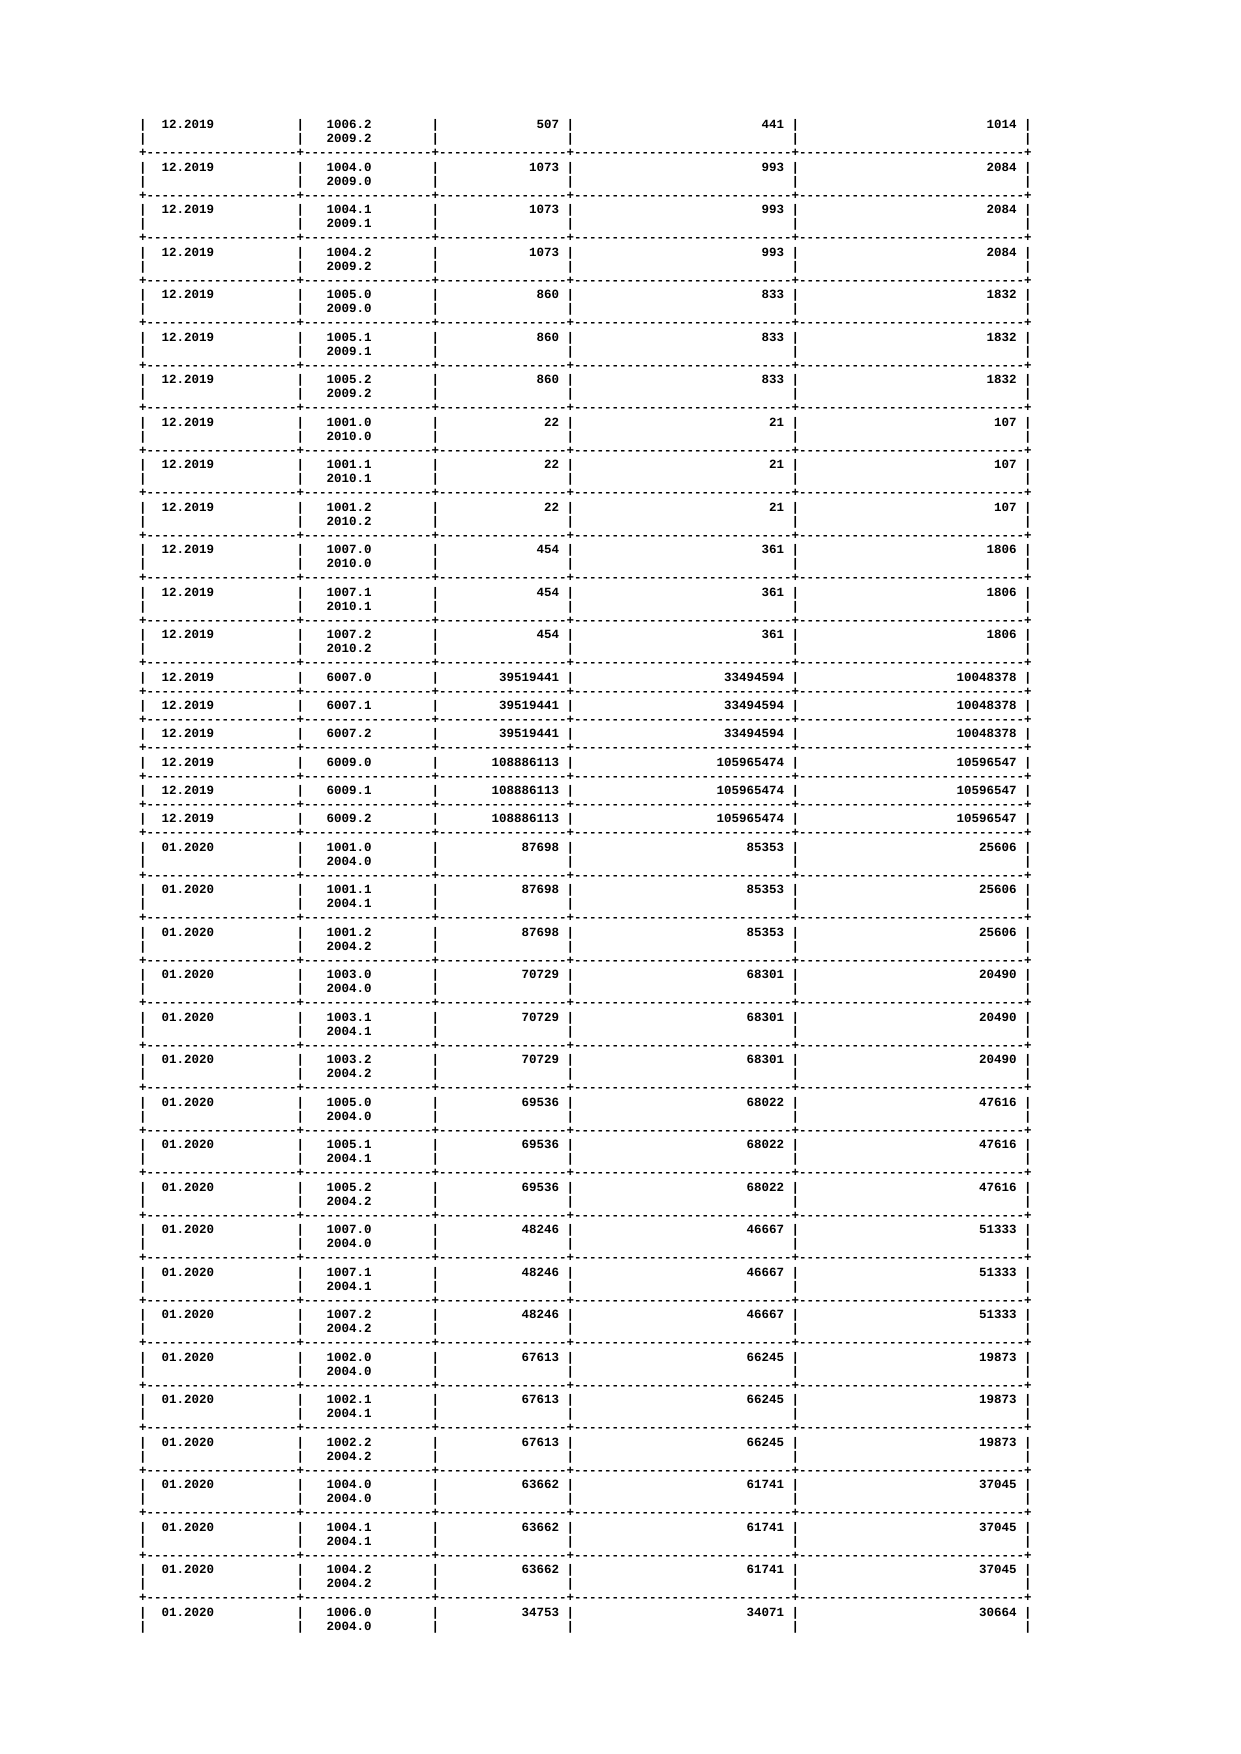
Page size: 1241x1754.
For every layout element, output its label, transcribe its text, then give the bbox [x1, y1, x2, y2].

text | 12.2019 | 1004.1 | 1073 | 993 | 2084 | [139, 203, 1101, 217]
text +--------------------+-----------------+-----------------+-----------------------------+------------------------------+ [139, 954, 1101, 968]
text | 12.2019 | 6009.1 | 108886113 | 105965474 | 10596547 | [139, 784, 1101, 798]
text | | 2004.1 | | | | [139, 1407, 1101, 1421]
text | 01.2020 | 1003.1 | 70729 | 68301 | 20490 | [139, 1011, 1101, 1025]
text +--------------------+-----------------+-----------------+-----------------------------+------------------------------+ [139, 1209, 1101, 1223]
text | 12.2019 | 6007.0 | 39519441 | 33494594 | 10048378 | [139, 671, 1101, 685]
text | | 2010.2 | | | | [139, 642, 1101, 656]
text | 12.2019 | 6009.0 | 108886113 | 105965474 | 10596547 | [139, 756, 1101, 770]
text +--------------------+-----------------+-----------------+-----------------------------+------------------------------+ [139, 1336, 1101, 1351]
text | | 2004.2 | | | | [139, 940, 1101, 954]
text | | 2009.2 | | | | [139, 260, 1101, 274]
text | | 2004.0 | | | | [139, 1110, 1101, 1124]
text | 01.2020 | 1001.0 | 87698 | 85353 | 25606 | [139, 841, 1101, 855]
text +--------------------+-----------------+-----------------+-----------------------------+------------------------------+ [139, 1081, 1101, 1096]
text +--------------------+-----------------+-----------------+-----------------------------+------------------------------+ [139, 996, 1101, 1011]
text | 12.2019 | 1001.2 | 22 | 21 | 107 | [139, 501, 1101, 515]
text | 12.2019 | 6007.2 | 39519441 | 33494594 | 10048378 | [139, 727, 1101, 741]
text | 01.2020 | 1002.1 | 67613 | 66245 | 19873 | [139, 1393, 1101, 1407]
text | | 2010.0 | | | | [139, 557, 1101, 571]
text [139, 146, 1101, 161]
text +--------------------+-----------------+-----------------+-----------------------------+------------------------------+ [139, 614, 1101, 628]
text | | 2004.2 | | | | [139, 1195, 1101, 1209]
text +--------------------+-----------------+-----------------+-----------------------------+------------------------------+ [139, 571, 1101, 586]
text | | 2010.2 | | | | [139, 515, 1101, 529]
text | 01.2020 | 1005.2 | 69536 | 68022 | 47616 | [139, 1181, 1101, 1195]
text +--------------------+-----------------+-----------------+-----------------------------+------------------------------+ [139, 1294, 1101, 1308]
text +--------------------+-----------------+-----------------+-----------------------------+------------------------------+ [139, 741, 1101, 756]
text | 01.2020 | 1001.1 | 87698 | 85353 | 25606 | [139, 883, 1101, 897]
text | | 2004.2 | | | | [139, 1577, 1101, 1591]
text +--------------------+-----------------+-----------------+-----------------------------+------------------------------+ [139, 798, 1101, 812]
text +--------------------+-----------------+-----------------+-----------------------------+------------------------------+ [139, 1251, 1101, 1266]
text | 12.2019 | 1007.1 | 454 | 361 | 1806 | [139, 586, 1101, 600]
text | | 2010.1 | | | | [139, 472, 1101, 486]
text +--------------------+-----------------+-----------------+-----------------------------+------------------------------+ [139, 1379, 1101, 1393]
text | 12.2019 | 1001.0 | 22 | 21 | 107 | [139, 416, 1101, 430]
text | 01.2020 | 1005.1 | 69536 | 68022 | 47616 | [139, 1138, 1101, 1152]
text +--------------------+-----------------+-----------------+-----------------------------+------------------------------+ [139, 869, 1101, 883]
text | 01.2020 | 1007.2 | 48246 | 46667 | 51333 | [139, 1308, 1101, 1322]
text +--------------------+-----------------+-----------------+-----------------------------+------------------------------+ [139, 359, 1101, 373]
text +--------------------+-----------------+-----------------+-----------------------------+------------------------------+ [139, 274, 1101, 288]
text | 01.2020 | 1007.0 | 48246 | 46667 | 51333 | [139, 1223, 1101, 1237]
text | | 2004.1 | | | | [139, 1025, 1101, 1039]
text +--------------------+-----------------+-----------------+-----------------------------+------------------------------+ [139, 1549, 1101, 1563]
text | 01.2020 | 1003.2 | 70729 | 68301 | 20490 | [139, 1053, 1101, 1067]
text +--------------------+-----------------+-----------------+-----------------------------+------------------------------+ [139, 1421, 1101, 1436]
text | | 2009.2 | | | | [139, 387, 1101, 401]
text | | 2009.1 | | | | [139, 345, 1101, 359]
text | | 2009.0 | | | | [139, 302, 1101, 316]
text | 12.2019 | 1005.1 | 860 | 833 | 1832 | [139, 331, 1101, 345]
text +--------------------+-----------------+-----------------+-----------------------------+------------------------------+ [139, 1506, 1101, 1521]
text | | 2004.2 | | | | [139, 1450, 1101, 1464]
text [139, 1591, 1101, 1606]
text +--------------------+-----------------+-----------------+-----------------------------+------------------------------+ [139, 401, 1101, 416]
text | 12.2019 | 1005.2 | 860 | 833 | 1832 | [139, 373, 1101, 387]
text +--------------------+-----------------+-----------------+-----------------------------+------------------------------+ [139, 656, 1101, 671]
text +--------------------+-----------------+-----------------+-----------------------------+------------------------------+ [139, 231, 1101, 246]
text | 12.2019 | 6007.1 | 39519441 | 33494594 | 10048378 | [139, 699, 1101, 713]
text +--------------------+-----------------+-----------------+-----------------------------+------------------------------+ [139, 1124, 1101, 1138]
text | 12.2019 | 1001.1 | 22 | 21 | 107 | [139, 458, 1101, 472]
text | | 2009.1 | | | | [139, 217, 1101, 231]
text +--------------------+-----------------+-----------------+-----------------------------+------------------------------+ [139, 713, 1101, 727]
text +--------------------+-----------------+-----------------+-----------------------------+------------------------------+ [139, 911, 1101, 926]
text +--------------------+-----------------+-----------------+-----------------------------+------------------------------+ [139, 826, 1101, 841]
text | 12.2019 | 1007.0 | 454 | 361 | 1806 | [139, 543, 1101, 557]
text | | 2004.0 | | | | [139, 1365, 1101, 1379]
text +--------------------+-----------------+-----------------+-----------------------------+------------------------------+ [139, 189, 1101, 203]
text +--------------------+-----------------+-----------------+-----------------------------+------------------------------+ [139, 444, 1101, 458]
text | | 2004.0 | | | | [139, 1492, 1101, 1506]
text | | 2004.0 | | | | [139, 855, 1101, 869]
text | | 2009.0 | | | | [139, 175, 1101, 189]
text +--------------------+-----------------+-----------------+-----------------------------+------------------------------+ [139, 685, 1101, 699]
text | 01.2020 | 1004.1 | 63662 | 61741 | 37045 | [139, 1521, 1101, 1535]
text | | 2009.2 | | | | [139, 132, 1101, 146]
text | | 2004.1 | | | | [139, 1152, 1101, 1166]
text | 01.2020 | 1007.1 | 48246 | 46667 | 51333 | [139, 1266, 1101, 1280]
text | 01.2020 | 1003.0 | 70729 | 68301 | 20490 | [139, 968, 1101, 982]
text | | 2004.1 | | | | [139, 1280, 1101, 1294]
text | 12.2019 | 1006.2 | 507 | 441 | 1014 | [139, 118, 1101, 132]
text | | 2010.1 | | | | [139, 600, 1101, 614]
text +--------------------+-----------------+-----------------+-----------------------------+------------------------------+ [139, 486, 1101, 501]
text | | 2004.2 | | | | [139, 1322, 1101, 1336]
text | | 2010.0 | | | | [139, 430, 1101, 444]
text | 01.2020 | 1002.0 | 67613 | 66245 | 19873 | [139, 1351, 1101, 1365]
text | 12.2019 | 1004.0 | 1073 | 993 | 2084 | [139, 161, 1101, 175]
text +--------------------+-----------------+-----------------+-----------------------------+------------------------------+ [139, 1039, 1101, 1053]
text | | 2004.0 | | | | [139, 1620, 1101, 1634]
text +--------------------+-----------------+-----------------+-----------------------------+------------------------------+ [139, 1166, 1101, 1181]
text | 12.2019 | 1004.2 | 1073 | 993 | 2084 | [139, 246, 1101, 260]
text | 01.2020 | 1005.0 | 69536 | 68022 | 47616 | [139, 1096, 1101, 1110]
text | 01.2020 | 1004.2 | 63662 | 61741 | 37045 | [139, 1563, 1101, 1577]
text | | 2004.2 | | | | [139, 1067, 1101, 1081]
text | 12.2019 | 6009.2 | 108886113 | 105965474 | 10596547 | [139, 812, 1101, 826]
text | 01.2020 | 1004.0 | 63662 | 61741 | 37045 | [139, 1478, 1101, 1492]
text +--------------------+-----------------+-----------------+-----------------------------+------------------------------+ [139, 1464, 1101, 1478]
text | 01.2020 | 1006.0 | 34753 | 34071 | 30664 | [139, 1606, 1101, 1620]
text +--------------------+-----------------+-----------------+-----------------------------+------------------------------+ [139, 770, 1101, 784]
text | 12.2019 | 1007.2 | 454 | 361 | 1806 | [139, 628, 1101, 642]
text +--------------------+-----------------+-----------------+-----------------------------+------------------------------+ [139, 529, 1101, 543]
text | 12.2019 | 1005.0 | 860 | 833 | 1832 | [139, 288, 1101, 302]
text | 01.2020 | 1002.2 | 67613 | 66245 | 19873 | [139, 1436, 1101, 1450]
text | 01.2020 | 1001.2 | 87698 | 85353 | 25606 | [139, 926, 1101, 940]
text +--------------------+-----------------+-----------------+-----------------------------+------------------------------+ [139, 316, 1101, 331]
text | | 2004.1 | | | | [139, 1535, 1101, 1549]
text | | 2004.0 | | | | [139, 1237, 1101, 1251]
text | | 2004.1 | | | | [139, 897, 1101, 911]
text | | 2004.0 | | | | [139, 982, 1101, 996]
